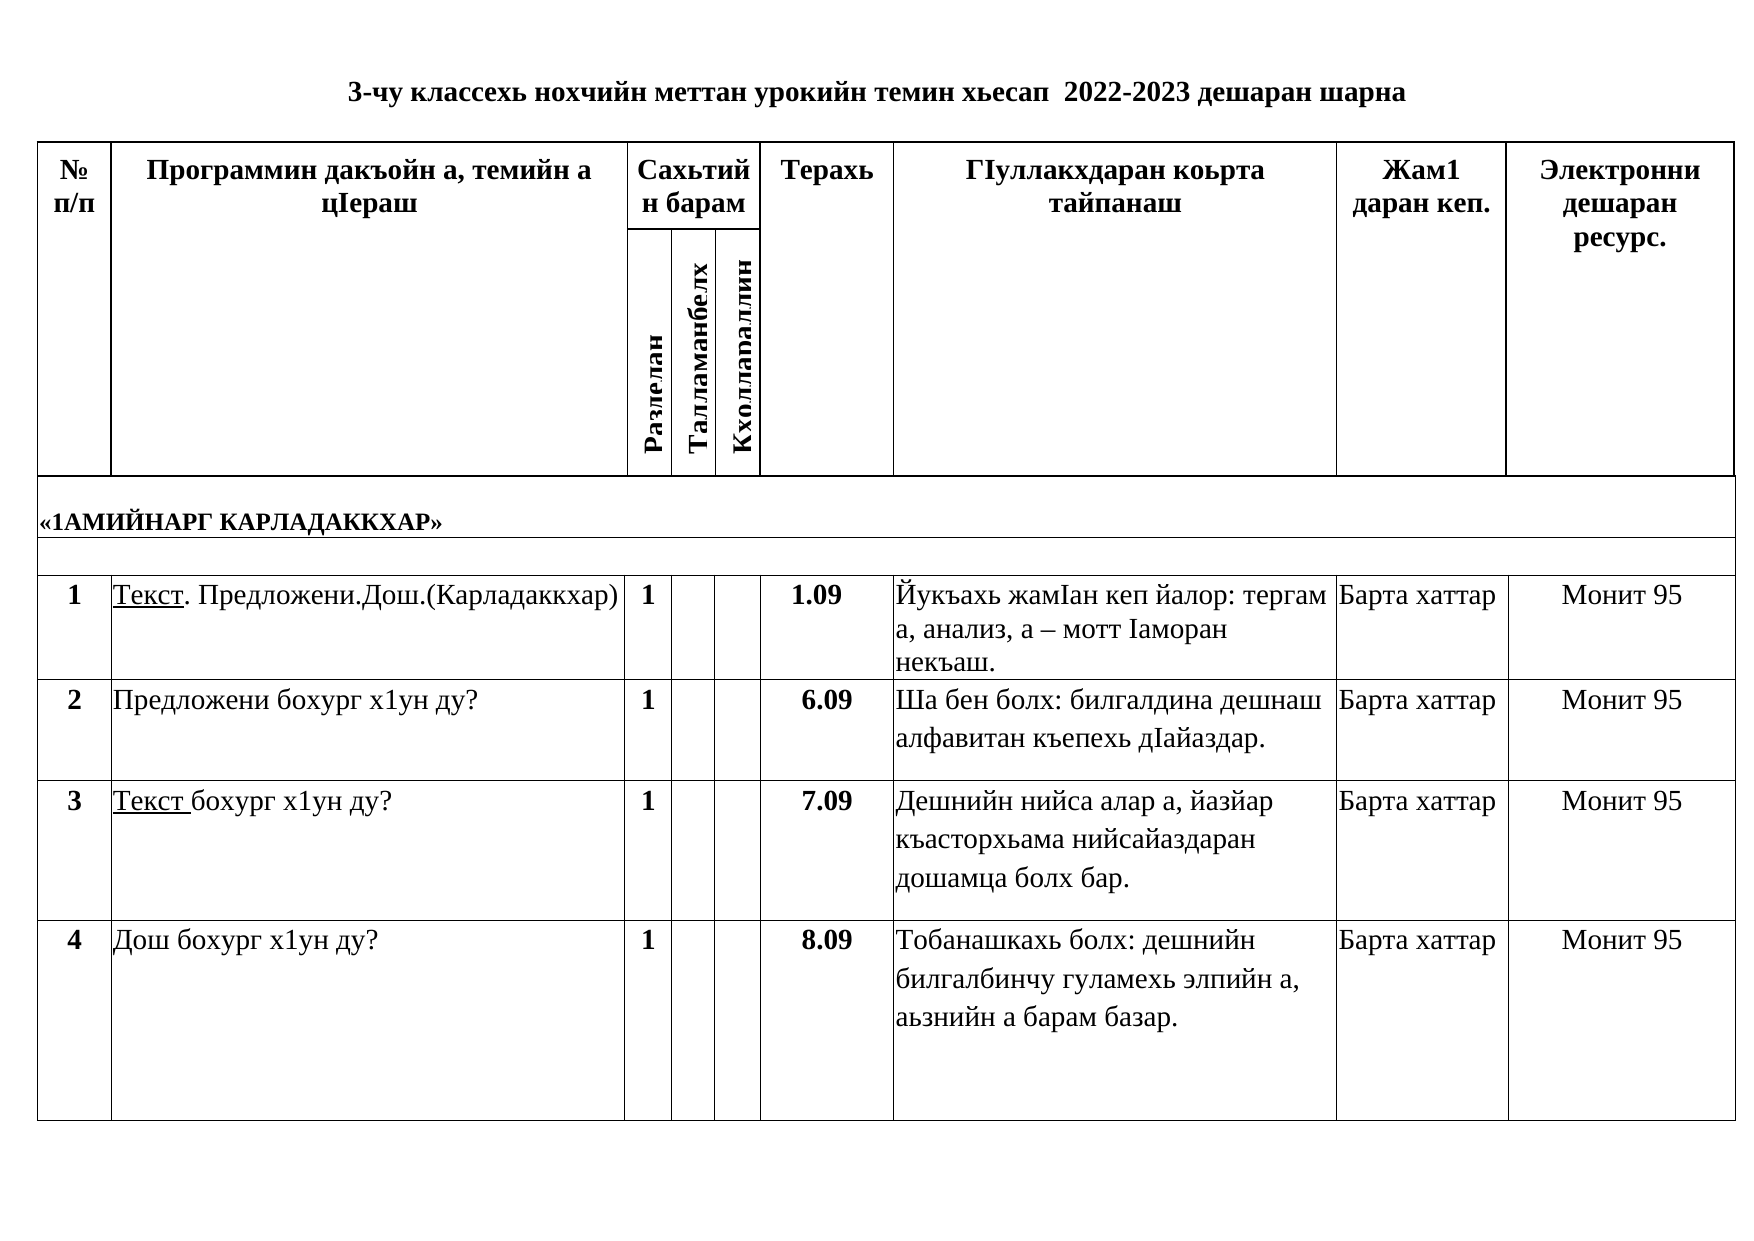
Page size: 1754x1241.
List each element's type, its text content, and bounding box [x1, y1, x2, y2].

table_cell Текст. Предложени.Дош.(Карладаккхар) [112, 576, 624, 679]
table_cell Кхоллараллин белхаш [716, 230, 759, 475]
table_cell 1 [625, 921, 671, 1120]
table_cell Йукъахь жамӀан кеп йалор: тергам а, анализ, а – мотт Ӏаморан некъаш. [894, 576, 1336, 679]
table_cell [715, 781, 760, 920]
table_cell Барта хаттар [1337, 576, 1508, 679]
table_cell 1 [625, 781, 671, 920]
table_header № п/п [38, 143, 110, 475]
table_header Терахь [761, 143, 893, 475]
table_cell Тобанашкахь болх: дешнийн билгалбинчу гуламехь элпийн а, аьзнийн а барам базар. [894, 921, 1336, 1120]
table_cell [38, 538, 1735, 574]
table_cell [672, 680, 714, 780]
table_cell 2 [38, 680, 111, 780]
table_cell [672, 576, 714, 679]
table_cell 3 [38, 781, 111, 920]
table_cell Монит 95 [1509, 680, 1735, 780]
table_header Сахьтийн барам [628, 143, 759, 228]
table_cell 4 [38, 921, 111, 1120]
table_cell 1 [38, 576, 111, 679]
table_cell 7.09 [761, 781, 893, 920]
table_cell Монит 95 [1509, 781, 1735, 920]
table_cell [715, 680, 760, 780]
table_cell 1 [625, 576, 671, 679]
table_cell Дош бохург х1ун ду? [112, 921, 624, 1120]
table_cell Барта хаттар [1337, 781, 1508, 920]
table_header Жам1 даран кеп. [1337, 143, 1505, 475]
text 3-чу классехь нохчийн меттан урокийн темин хьесап 2022-2023 дешаран шарна [118, 74, 1636, 107]
table_cell Ша бен болх: билгалдина дешнаш алфавитан къепехь дӀайаздар. [894, 680, 1336, 780]
table_cell 1.09 [761, 576, 893, 679]
table_cell Монит 95 [1509, 576, 1735, 679]
table_header Программин дакъойн а, темийн а цӀераш [112, 143, 627, 475]
table_cell Талламанбелхаш [672, 230, 715, 475]
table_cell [894, 781, 1336, 920]
table_cell Текст бохург х1ун ду? [112, 781, 624, 920]
table_header ГӀуллакхдаран коьрта тайпанаш [894, 143, 1336, 475]
table_cell 6.09 [761, 680, 893, 780]
table_cell 8.09 [761, 921, 893, 1120]
table_cell Барта хаттар [1337, 921, 1508, 1120]
table_cell Разделан сахьташ [628, 230, 671, 475]
table_cell 1 [625, 680, 671, 780]
table_cell Предложени бохург х1ун ду? [112, 680, 624, 780]
table_cell Монит 95 [1509, 921, 1735, 1120]
table_cell [715, 921, 760, 1120]
table_header Электронни дешаран ресурс. [1507, 143, 1733, 475]
table_cell «1АМИЙНАРГ КАРЛАДАККХАР» [38, 477, 1735, 537]
table_cell [672, 781, 714, 920]
table_cell [715, 576, 760, 679]
table_cell Барта хаттар [1337, 680, 1508, 780]
table_cell [672, 921, 714, 1120]
